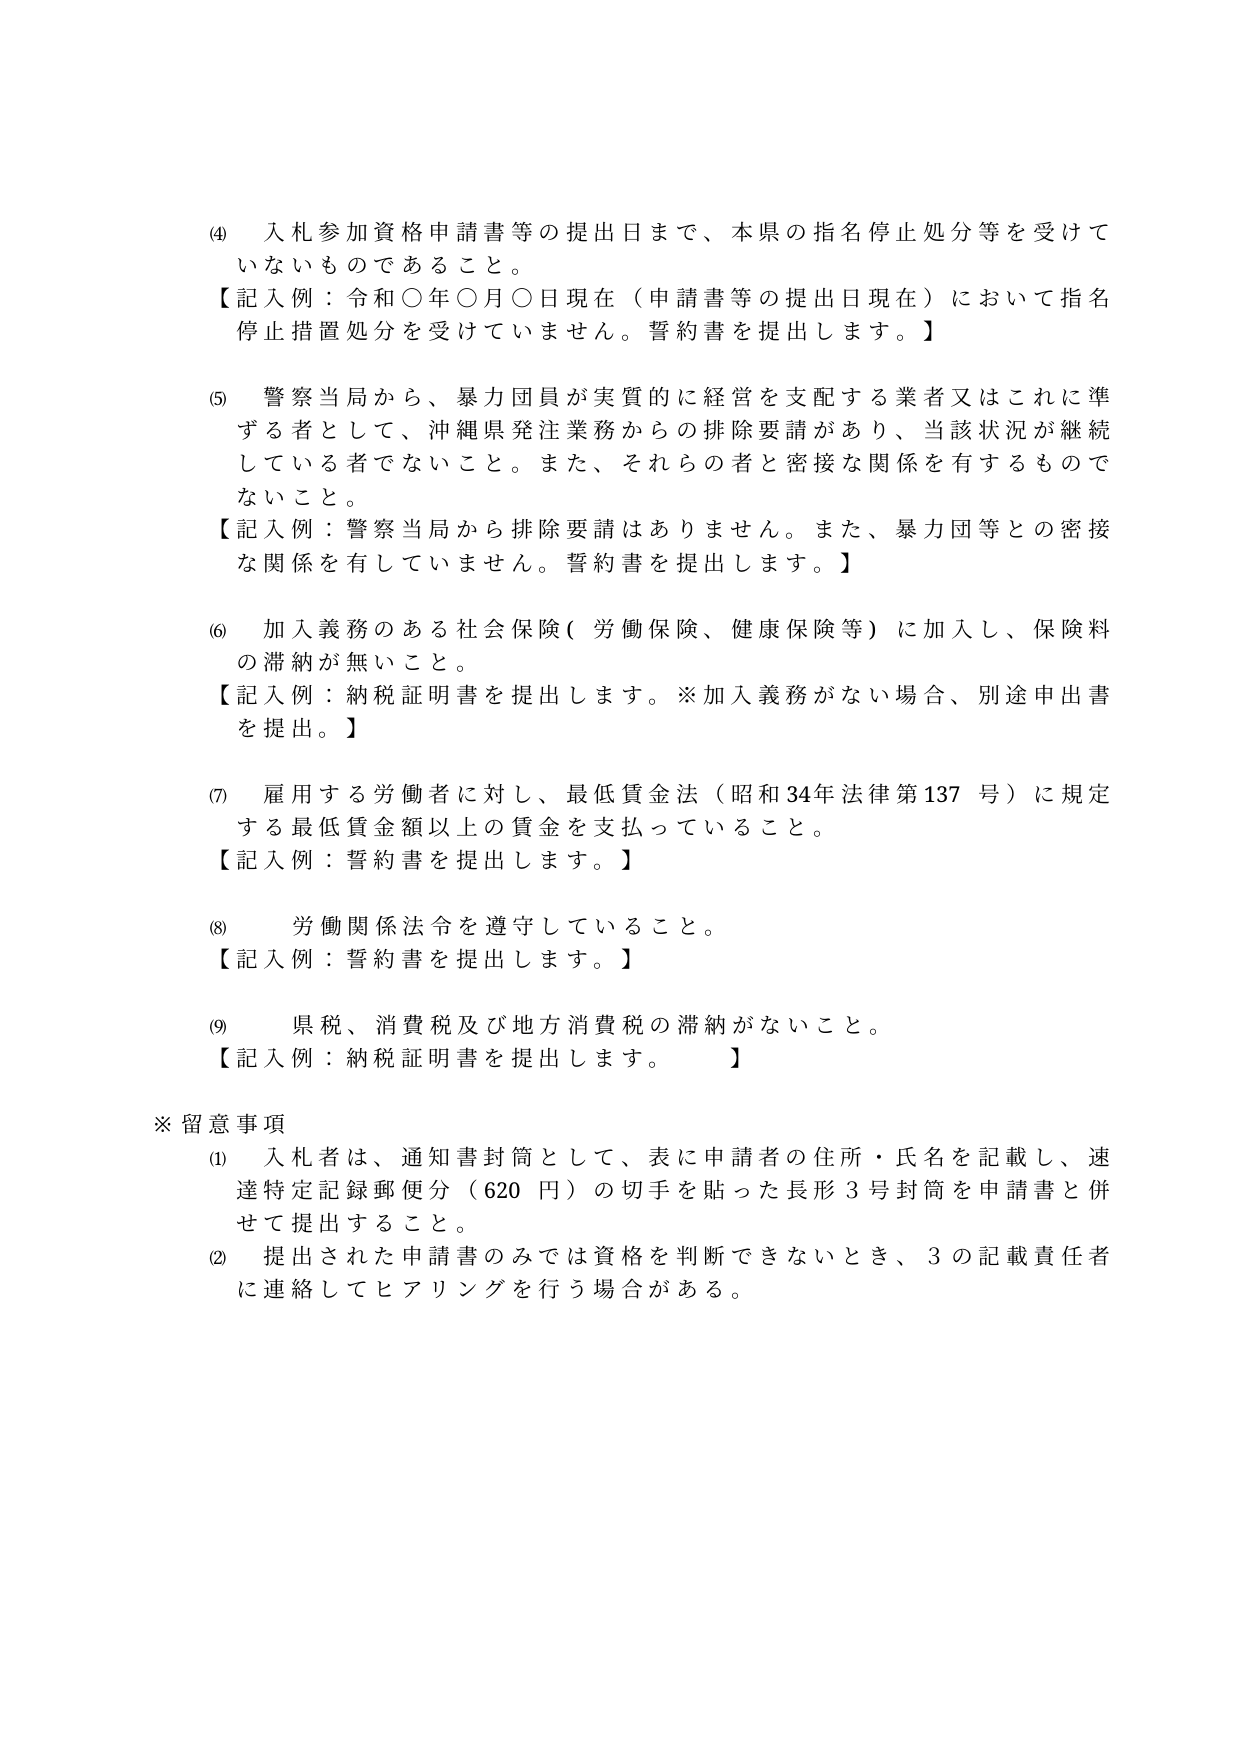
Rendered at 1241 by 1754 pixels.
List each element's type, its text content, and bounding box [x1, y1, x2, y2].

text ⑴ 入札者は、通知書封筒として、表に申請者の住所・氏名を記載し、速達特定記録郵便分（620円）の切手を貼った長形３号封筒を申請書と併せて提出すること。 [183, 1139, 1116, 1238]
text 【記入例：令和○年○月○日現在（申請書等の提出日現在）において指名停止措置処分を受けていません。誓約書を提出します。】 [183, 281, 1116, 347]
text ※留意事項 [154, 1106, 1116, 1139]
text ⑺ 雇用する労働者に対し、最低賃金法（昭和34年法律第137号）に規定する最低賃金額以上の賃金を支払っていること。 [183, 776, 1116, 842]
text ⑻ 労働関係法令を遵守していること。 [183, 908, 1116, 941]
text ⑼ 県税、消費税及び地方消費税の滞納がないこと。 [183, 1007, 1116, 1040]
text ⑵ 提出された申請書のみでは資格を判断できないとき、３の記載責任者に連絡してヒアリングを行う場合がある。 [183, 1238, 1116, 1304]
text 【記入例：納税証明書を提出します。 】 [183, 1040, 1116, 1073]
text ⑹ 加入義務のある社会保険(労働保険、健康保険等)に加入し、保険料の滞納が無いこと。 [183, 611, 1116, 677]
text 【記入例：納税証明書を提出します。※加入義務がない場合、別途申出書を提出。】 [183, 677, 1116, 743]
text ⑸ 警察当局から、暴力団員が実質的に経営を支配する業者又はこれに準ずる者として、沖縄県発注業務からの排除要請があり、当該状況が継続している者でないこと。また、それらの者と密接な関係を有するものでないこと。 [183, 380, 1116, 512]
text ⑷ 入札参加資格申請書等の提出日まで、本県の指名停止処分等を受けていないものであること。 [183, 215, 1116, 281]
text 【記入例：誓約書を提出します。】 [183, 941, 1116, 974]
text 【記入例：警察当局から排除要請はありません。また、暴力団等との密接な関係を有していません。誓約書を提出します。】 [183, 512, 1116, 578]
text 【記入例：誓約書を提出します。】 [183, 842, 1116, 875]
